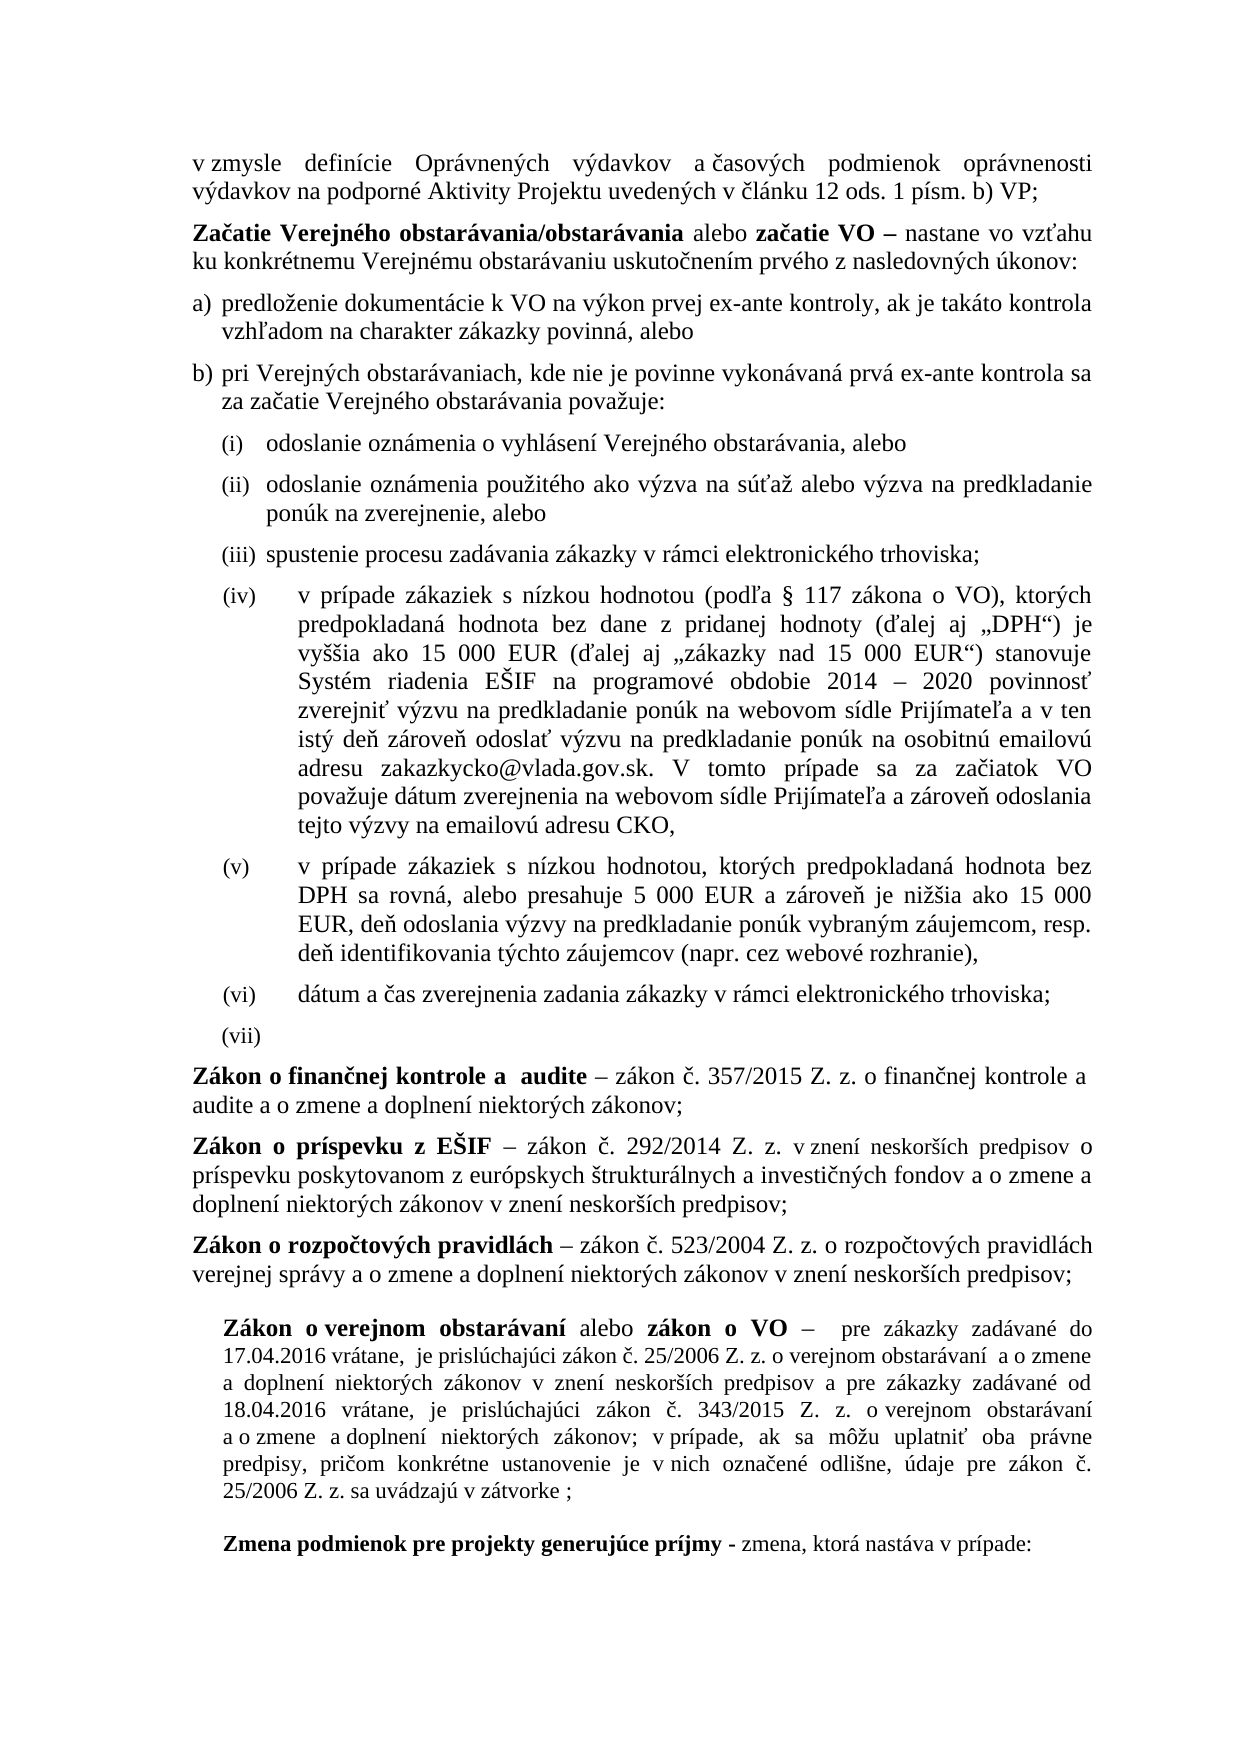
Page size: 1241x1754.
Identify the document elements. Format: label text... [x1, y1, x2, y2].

text Zákon o verejnom obstarávaní alebo zákon o VO – pre zákazky zadávané do 17.04.2016 vrátane, je prislúchajúci zákon č. 25/2006 Z. z. o verejnom obstarávaní a o zmene a doplnení niektorých zákonov v znení neskorších predpisov a pre zákazky zadávané od 18.04.2016 vrátane, je prislúchajúci zákon č. 343/2015 Z. z. o verejnom obstarávaní a o zmene a doplnení niektorých zákonov; v prípade, ak sa môžu uplatniť oba právne predpisy, pričom konkrétne ustanovenie je v nich označené odlišne, údaje pre zákon č. 25/2006 Z. z. sa uvádzajú v zátvorke ; [223, 1313, 1093, 1504]
list odoslanie oznámenia použitého ako výzva na súťaž alebo výzva na predkladanie ponúk na zverejnenie, alebo [221, 469, 1093, 526]
list Zákon o finančnej kontrole a audite – zákon č. 357/2015 Z. z. o finančnej kontrole a audite a o zmene a doplnení niektorých zákonov; [192, 1061, 1093, 1119]
list Zákon o príspevku z EŠIF – zákon č. 292/2014 Z. z. v znení neskorších predpisov o príspevku poskytovanom z európskych štrukturálnych a investičných fondov a o zmene a doplnení niektorých zákonov v znení neskorších predpisov; [192, 1131, 1093, 1218]
list v prípade zákaziek s nízkou hodnotou, ktorých predpokladaná hodnota bez DPH sa rovná, alebo presahuje 5 000 EUR a zároveň je nižšia ako 15 000 EUR, deň odoslania výzvy na predkladanie ponúk vybraným záujemcom, resp. deň identifikovania týchto záujemcov (napr. cez webové rozhranie), [223, 851, 1093, 966]
list predloženie dokumentácie k VO na výkon prvej ex-ante kontroly, ak je takáto kontrola vzhľadom na charakter zákazky povinná, alebo [192, 288, 1093, 345]
list v prípade zákaziek s nízkou hodnotou (podľa § 117 zákona o VO), ktorých predpokladaná hodnota bez dane z pridanej hodnoty (ďalej aj „DPH“) je vyššia ako 15 000 EUR (ďalej aj „zákazky nad 15 000 EUR“) stanovuje Systém riadenia EŠIF na programové obdobie 2014 – 2020 povinnosť zverejniť výzvu na predkladanie ponúk na webovom sídle Prijímateľa a v ten istý deň zároveň odoslať výzvu na predkladanie ponúk na osobitnú emailovú adresu zakazkycko@vlada.gov.sk. V tomto prípade sa za začiatok VO považuje dátum zverejnenia na webovom sídle Prijímateľa a zároveň odoslania tejto výzvy na emailovú adresu CKO, [223, 580, 1093, 839]
list dátum a čas zverejnenia zadania zákazky v rámci elektronického trhoviska; [223, 979, 1093, 1008]
text Zmena podmienok pre projekty generujúce príjmy - zmena, ktorá nastáva v prípade: [223, 1529, 1093, 1556]
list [192, 148, 1093, 205]
text Začatie Verejného obstarávania/obstarávania alebo začatie VO – nastane vo vzťahu ku konkrétnemu Verejnému obstarávaniu uskutočnením prvého z nasledovných úkonov: [192, 218, 1093, 275]
list pri Verejných obstarávaniach, kde nie je povinne vykonávaná prvá ex-ante kontrola sa za začatie Verejného obstarávania považuje: [192, 358, 1093, 415]
list Zákon o rozpočtových pravidlách – zákon č. 523/2004 Z. z. o rozpočtových pravidlách verejnej správy a o zmene a doplnení niektorých zákonov v znení neskorších predpisov; [192, 1230, 1093, 1288]
list spustenie procesu zadávania zákazky v rámci elektronického trhoviska; [221, 539, 1093, 568]
list odoslanie oznámenia o vyhlásení Verejného obstarávania, alebo [221, 428, 1093, 456]
